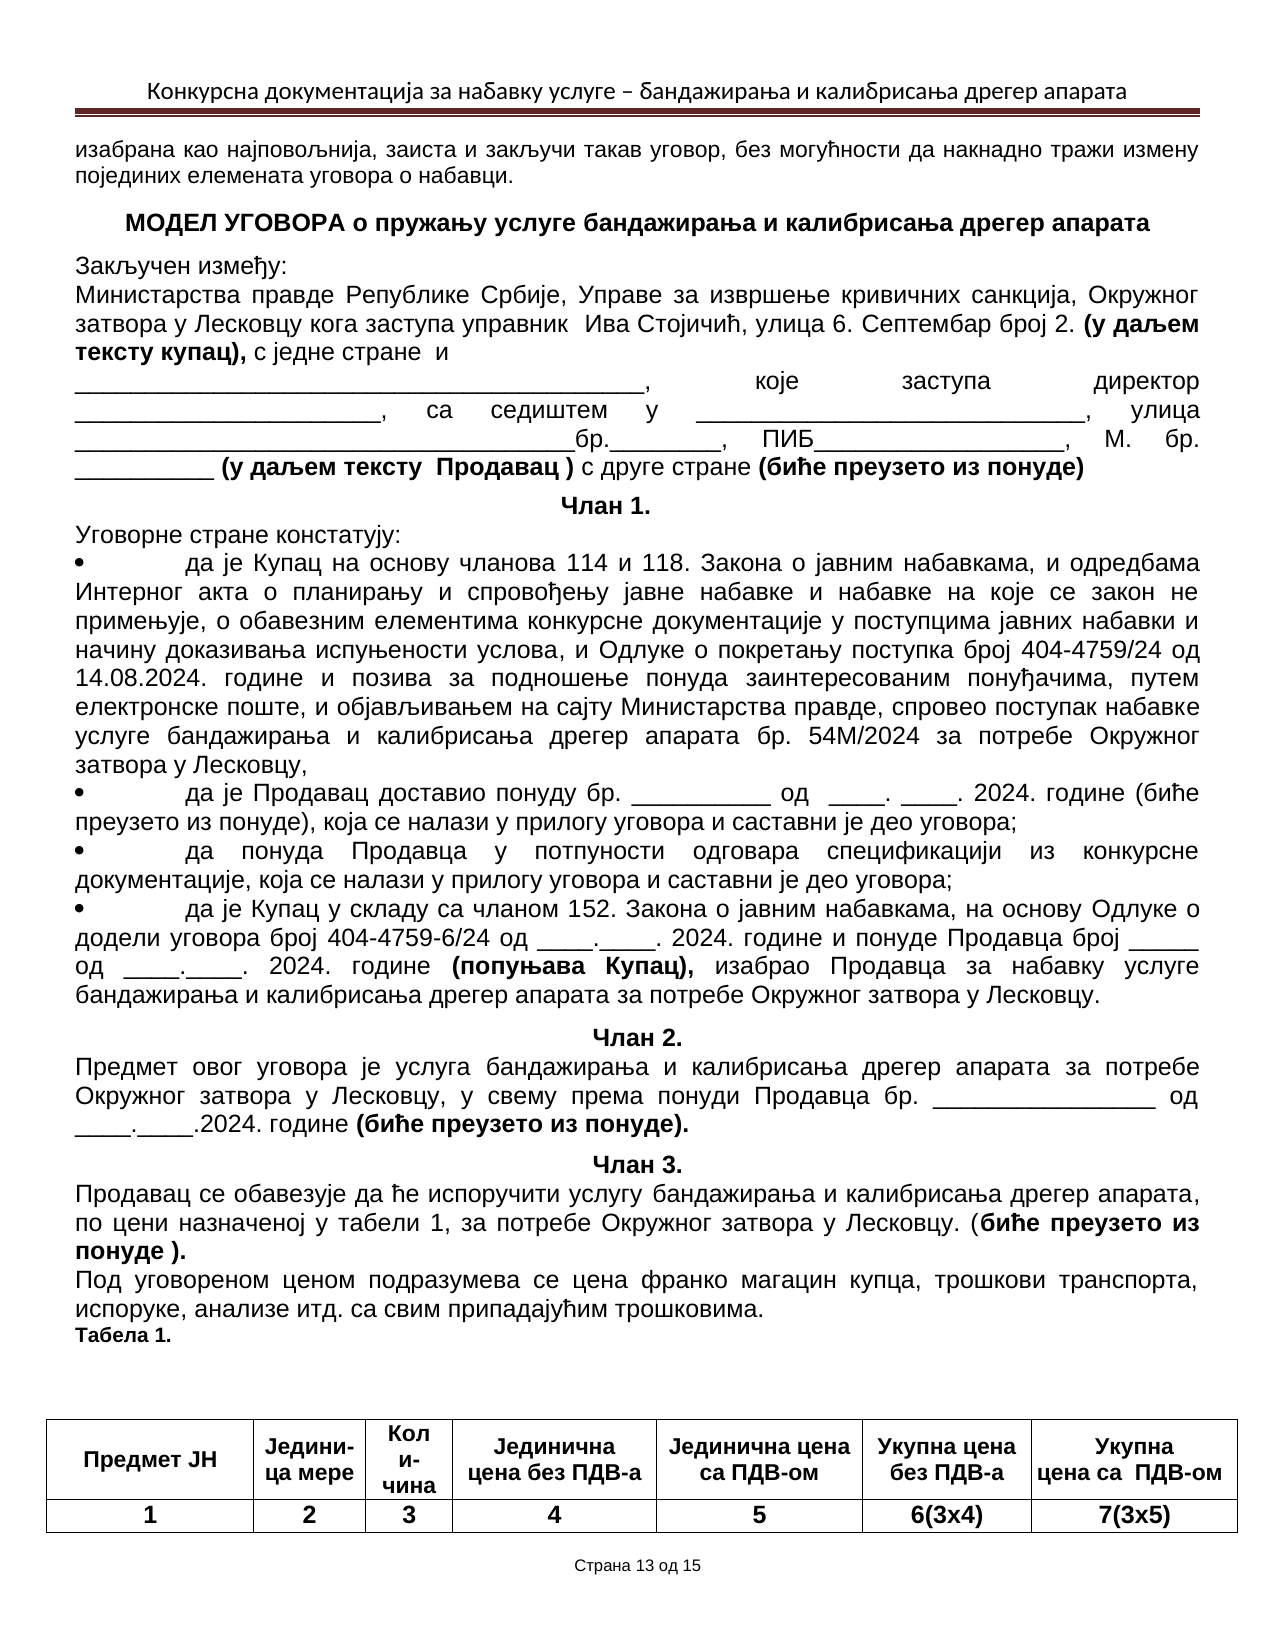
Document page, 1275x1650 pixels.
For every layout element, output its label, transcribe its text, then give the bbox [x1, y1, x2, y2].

list да понуда Продавца у потпуности одговара спецификацији из конкурсне документације, која се налази у прилогу уговора и саставни је део уговора; [75, 836, 1200, 894]
table_header Јединична цена без ПДВ-а [453, 1420, 656, 1498]
table_cell 5 [657, 1500, 862, 1532]
table_header Коли-чина [366, 1420, 452, 1498]
text Табела 1. [75, 1323, 1200, 1347]
table_header Једини-ца мере [254, 1420, 365, 1498]
table_header Предмет ЈН [47, 1420, 253, 1498]
text МОДЕЛ УГОВОРА о пружању услуге бандажирања и калибрисања дрегер апарата [75, 208, 1200, 237]
text Предмет овог уговора је услуга бандажирања и калибрисања дрегер апарата за потребе Окружног затвора у Лесковцу, у свему према понуди Продавца бр. ________________ од ____.____.2024. године (биће преузето из понуде). [75, 1052, 1200, 1138]
text Продавац се обавезује да ће испоручити услугу бандажирања и калибрисања дрегер апарата, по цени назначеној у табели 1, за потребе Окружног затвора у Лесковцу. (биће преузето из понуде ). [75, 1179, 1200, 1265]
table_header Јединична цена са ПДВ-ом [657, 1420, 862, 1498]
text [75, 136, 1200, 189]
table_cell 3 [366, 1500, 452, 1532]
text Члан 1. [75, 491, 1136, 519]
list да је Продавац доставио понуду бр. __________ од ____. ____. 2024. године (биће преузето из понуде), која се налази у прилогу уговора и саставни је део уговора; [75, 778, 1200, 836]
table_header Укупна цена без ПДВ-а [863, 1420, 1031, 1498]
table_cell 4 [453, 1500, 656, 1532]
text Министарства правде Републике Србије, Управе за извршење кривичних санкција, Окружног затвора у Лесковцу кога заступа управник Ива Стојичић, улица 6. Септембар број 2. (у даљем тексту купац), с једне стране и [75, 280, 1200, 366]
table_cell 2 [254, 1500, 365, 1532]
list да је Купац на основу чланова 114 и 118. Закона о јавним набавкама, и одредбама Интерног акта о планирању и спровођењу јавне набавке и набавке на које се закон не примењује, о обавезним елементима конкурсне документације у поступцима јавних набавки и начину доказивања испуњености услова, и Одлуке о покретању поступка број 404-4759/24 од 14.08.2024. године и позива за подношење понуда заинтересованим понуђачима, путем електронске поште, и објављивањем на сајту Министарства правде, спровео поступак набавке услуге бандажирања и калибрисања дрегер апарата бр. 54М/2024 за потребе Окружног затвора у Лесковцу, [75, 548, 1200, 778]
text Закључен између: [75, 251, 1200, 280]
table_header Укупна цена са ПДВ-ом [1032, 1420, 1237, 1498]
list да је Купац у складу са чланом 152. Закона о јавним набавкама, на основу Одлуке о додели уговора број 404-4759-6/24 од ____.____. 2024. године и понуде Продавца број _____ од ____.____. 2024. године (попуњава Купац), изабрао Продавца за набавку услуге бандажирања и калибрисања дрегер апарата за потребе Окружног затвора у Лесковцу. [75, 894, 1200, 1009]
text Члан 2. [75, 1023, 1200, 1052]
table_cell 7(3х5) [1032, 1500, 1237, 1532]
table_cell 1 [47, 1500, 253, 1532]
text Члан 3. [75, 1150, 1200, 1179]
table_cell 6(3х4) [863, 1500, 1031, 1532]
text Под уговореном ценом подразумева се цена франко магацин купца, трошкови транспорта, испоруке, анализе итд. са свим припадајућим трошковима. [75, 1265, 1200, 1323]
text Уговорне стране констатују: [75, 519, 1200, 548]
text _________________________________________, које заступа директор ______________________, са седиштем у ____________________________, улица ____________________________________бр.________, ПИБ__________________, М. бр. __________ (у даљем тексту Продавац ) с друге стране (биће преузето из понуде) [75, 366, 1200, 481]
